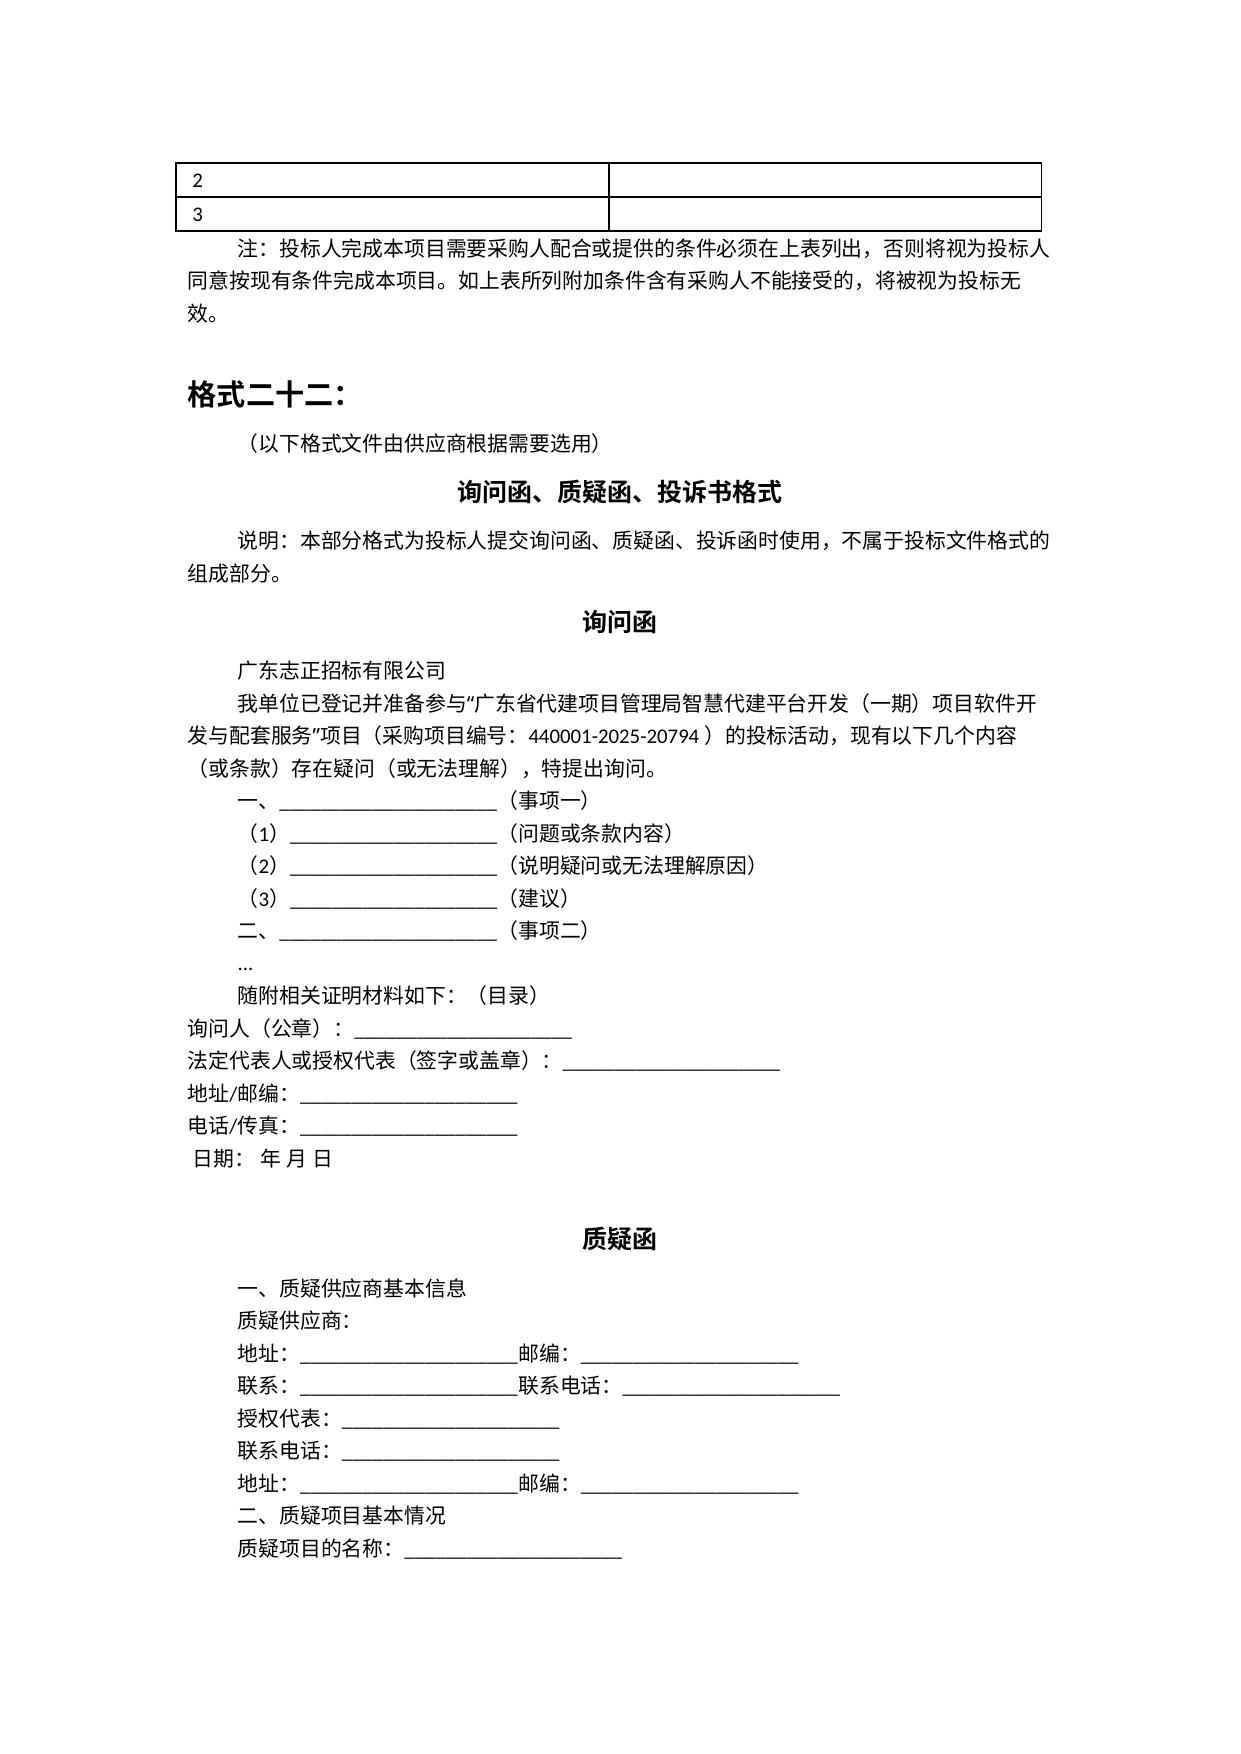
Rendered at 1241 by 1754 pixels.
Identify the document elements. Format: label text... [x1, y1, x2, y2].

text 广东志正招标有限公司 [187, 654, 1053, 687]
text 法定代表人或授权代表（签字或盖章）：_____________________ [187, 1044, 1053, 1077]
text 质疑供应商： [187, 1304, 1053, 1337]
text 询问函 [187, 589, 1053, 654]
text 日期： 年 月 日 [187, 1142, 1053, 1174]
text 我单位已登记并准备参与“广东省代建项目管理局智慧代建平台开发（一期）项目软件开发与配套服务”项目（采购项目编号：440001-2025-20794 ）的投标活动，现有以下几个内容（或条款）存在疑问（或无法理解），特提出询问。 [187, 687, 1053, 784]
text 电话/传真：_____________________ [187, 1109, 1053, 1142]
text 地址/邮编：_____________________ [187, 1077, 1053, 1109]
text 质疑项目的名称：_____________________ [187, 1532, 1053, 1564]
text （以下格式文件由供应商根据需要选用） [187, 427, 1053, 459]
text ... [187, 947, 1053, 979]
table_cell 2 [177, 164, 608, 196]
text 注：投标人完成本项目需要采购人配合或提供的条件必须在上表列出，否则将视为投标人同意按现有条件完成本项目。如上表所列附加条件含有采购人不能接受的，将被视为投标无效。 [187, 232, 1053, 329]
table_cell 3 [177, 198, 608, 230]
text 质疑函 [187, 1207, 1053, 1272]
text （2）____________________（说明疑问或无法理解原因） [187, 849, 1053, 882]
text 询问函、质疑函、投诉书格式 [187, 459, 1053, 524]
table_cell [610, 164, 1041, 196]
text 格式二十二： [187, 362, 1053, 427]
text 一、质疑供应商基本信息 [187, 1272, 1053, 1304]
text 随附相关证明材料如下：（目录） [187, 979, 1053, 1012]
text 授权代表：_____________________ [187, 1402, 1053, 1434]
text 询问人（公章）：_____________________ [187, 1012, 1053, 1044]
text 联系电话：_____________________ [187, 1434, 1053, 1467]
text 说明：本部分格式为投标人提交询问函、质疑函、投诉函时使用，不属于投标文件格式的组成部分。 [187, 524, 1053, 589]
text 二、_____________________（事项二） [187, 914, 1053, 947]
text 联系：_____________________联系电话：_____________________ [187, 1369, 1053, 1402]
text （1）____________________（问题或条款内容） [187, 817, 1053, 849]
text 二、质疑项目基本情况 [187, 1499, 1053, 1532]
text （3）____________________（建议） [187, 882, 1053, 914]
text 地址：_____________________邮编：_____________________ [187, 1337, 1053, 1369]
text 地址：_____________________邮编：_____________________ [187, 1467, 1053, 1499]
table_cell [610, 198, 1041, 230]
text 一、_____________________（事项一） [187, 784, 1053, 817]
